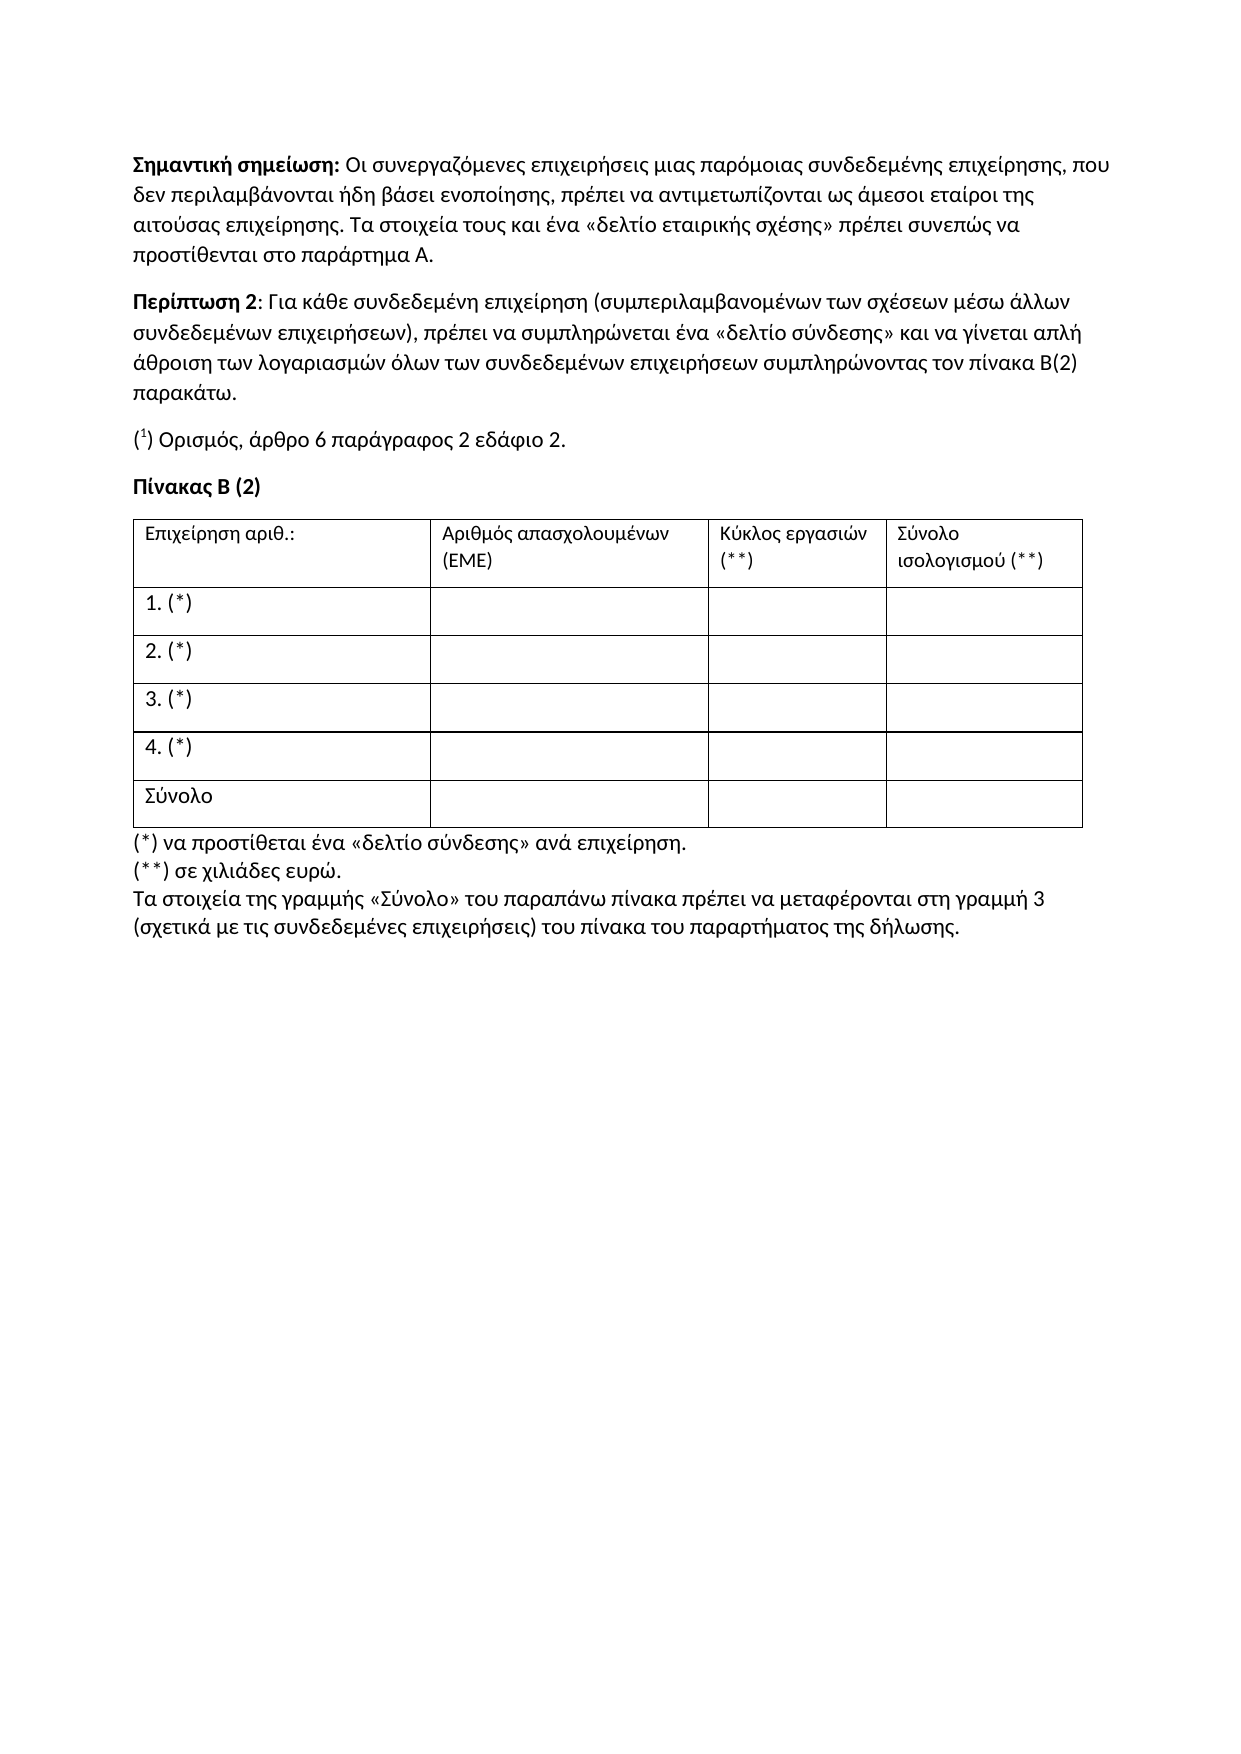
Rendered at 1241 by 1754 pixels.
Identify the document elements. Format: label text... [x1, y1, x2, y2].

table_cell [709, 588, 886, 635]
table_cell 2. (*) [134, 636, 430, 683]
table_cell [431, 781, 708, 827]
table_cell [887, 733, 1082, 780]
text (*) να προστίθεται ένα «δελτίο σύνδεσης» ανά επιχείρηση. [133, 828, 1122, 856]
table_cell 3. (*) [134, 684, 430, 731]
table_cell [709, 781, 886, 827]
table_header Αριθμός απασχολουμένων (ΕΜΕ) [431, 520, 708, 587]
table_cell [709, 684, 886, 731]
text Περίπτωση 2: Για κάθε συνδεδεμένη επιχείρηση (συμπεριλαμβανομένων των σχέσεων μέσω άλλων συνδεδεμένων επιχειρήσεων), πρέπει να συμπληρώνεται ένα «δελτίο σύνδεσης» και να γίνεται απλή άθροιση των λογαριασμών όλων των συνδεδεμένων επιχειρήσεων συμπληρώνοντας τον πίνακα Β(2) παρακάτω. [133, 287, 1122, 406]
text Πίνακας Β (2) [133, 472, 1122, 500]
table_cell [887, 588, 1082, 635]
table_cell [709, 733, 886, 780]
table_cell [431, 733, 708, 780]
table_cell [709, 636, 886, 683]
table_cell [431, 684, 708, 731]
text (**) σε χιλιάδες ευρώ. [133, 856, 1122, 884]
table_cell [431, 636, 708, 683]
table_cell 1. (*) [134, 588, 430, 635]
table_cell [887, 684, 1082, 731]
table_header Επιχείρηση αριθ.: [134, 520, 430, 587]
text Τα στοιχεία της γραμμής «Σύνολο» του παραπάνω πίνακα πρέπει να μεταφέρονται στη γραμμή 3 (σχετικά με τις συνδεδεμένες επιχειρήσεις) του πίνακα του παραρτήματος της δήλωσης. [133, 884, 1122, 940]
table_cell 4. (*) [134, 733, 430, 780]
text (1) Ορισμός, άρθρο 6 παράγραφος 2 εδάφιο 2. [133, 425, 1122, 453]
table_cell [887, 781, 1082, 827]
table_cell [887, 636, 1082, 683]
table_cell Σύνολο [134, 781, 430, 827]
table_header Κύκλος εργασιών (**) [709, 520, 886, 587]
table_cell [431, 588, 708, 635]
table_header Σύνολο ισολογισμού (**) [887, 520, 1082, 587]
text Σημαντική σημείωση: Οι συνεργαζόμενες επιχειρήσεις μιας παρόμοιας συνδεδεμένης επιχείρησης, που δεν περιλαμβάνονται ήδη βάσει ενοποίησης, πρέπει να αντιμετωπίζονται ως άμεσοι εταίροι της αιτούσας επιχείρησης. Τα στοιχεία τους και ένα «δελτίο εταιρικής σχέσης» πρέπει συνεπώς να προστίθενται στο παράρτημα Α. [133, 150, 1122, 269]
